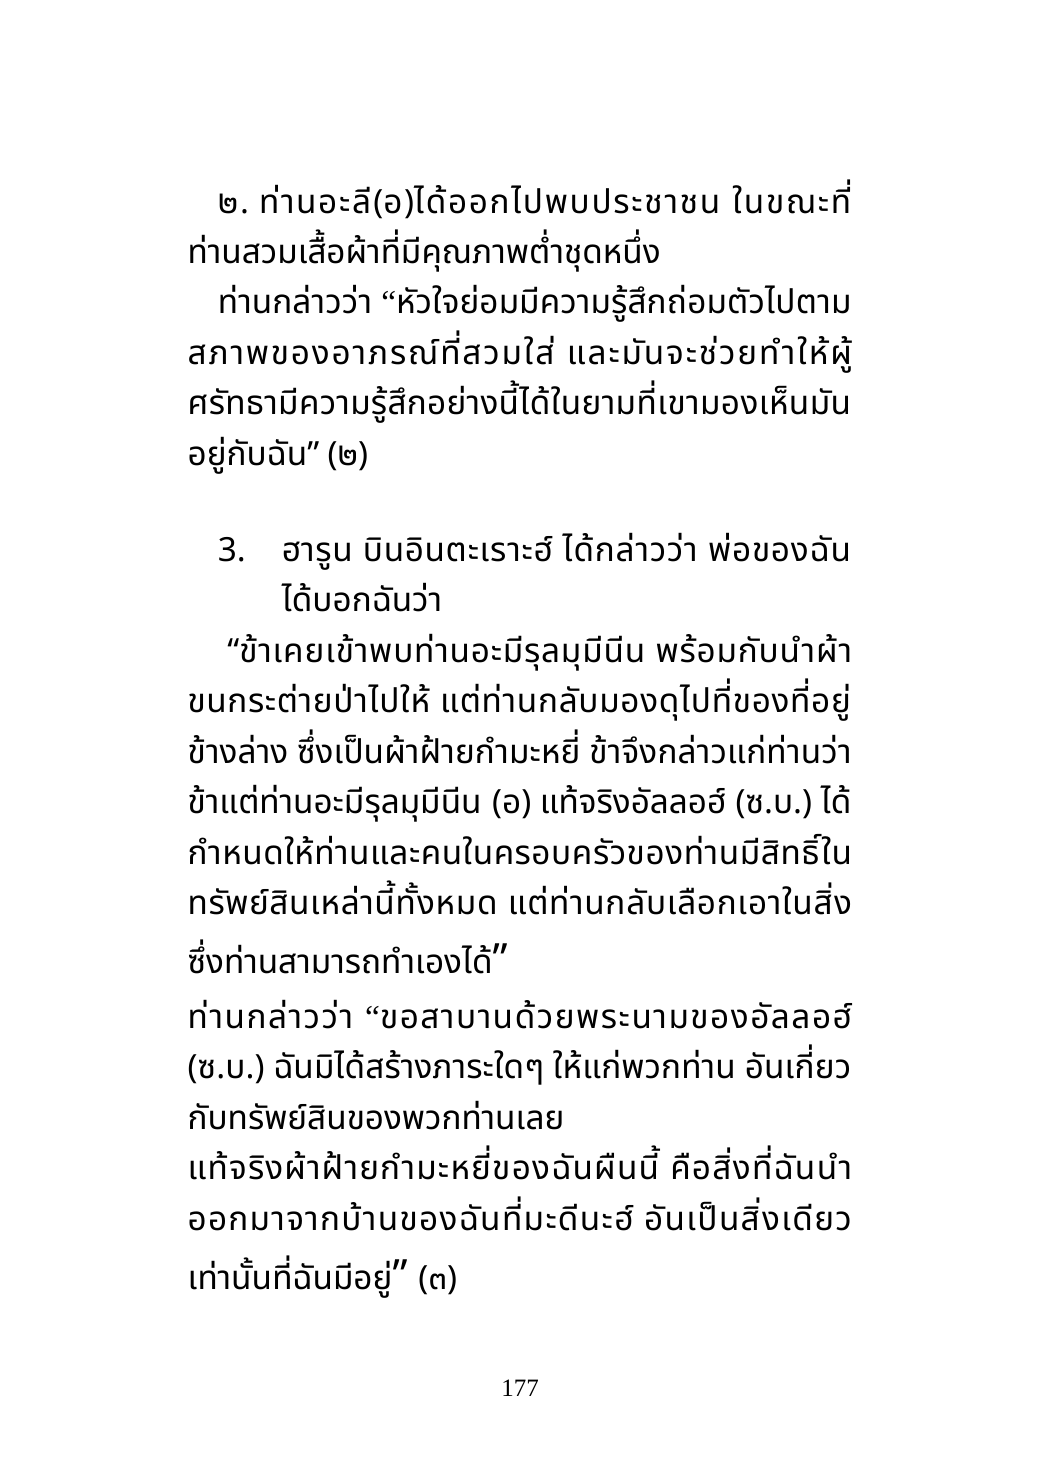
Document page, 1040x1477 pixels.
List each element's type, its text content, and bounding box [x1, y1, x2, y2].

text “ข้าเคยเข้าพบท่านอะมีรุลมุมีนีน พร้อมกับนำผ้าขนกระต่ายป่าไปให้ แต่ท่านกลับมองดุไปที่ของที่อยู่ข้างล่าง ซึ่งเป็นผ้าฝ้ายกำมะหยี่ ข้าจึงกล่าวแก่ท่านว่า ข้าแต่ท่านอะมีรุลมุมีนีน (อ) แท้จริงอัลลอฮ์ (ซ.บ.) ได้กำหนดให้ท่านและคนในครอบครัวของท่านมีสิทธิ์ในทรัพย์สินเหล่านี้ทั้งหมด แต่ท่านกลับเลือกเอาในสิ่งซึ่งท่านสามารถทำเองได้” [187, 627, 852, 993]
text แท้จริงผ้าฝ้ายกำมะหยี่ของฉันผืนนี้ คือสิ่งที่ฉันนำออกมาจากบ้านของฉันที่มะดีนะฮ์ อันเป็นสิ่งเดียวเท่านั้นที่ฉันมีอยู่” (๓) [187, 1144, 852, 1308]
list ฮารูน บินอินตะเราะฮ์ ได้กล่าวว่า พ่อของฉันได้บอกฉันว่า [218, 526, 852, 627]
text ท่านกล่าวว่า “หัวใจย่อมมีความรู้สึกถ่อมตัวไปตามสภาพของอาภรณ์ที่สวมใส่ และมันจะช่วยทำให้ผู้ศรัทธามีความรู้สึกอย่างนี้ได้ในยามที่เขามองเห็นมันอยู่กับฉัน” (๒) [187, 278, 852, 480]
text ท่านกล่าวว่า “ขอสาบานด้วยพระนามของอัลลอฮ์ (ซ.บ.) ฉันมิได้สร้างภาระใดๆ ให้แก่พวกท่าน อันเกี่ยวกับทรัพย์สินของพวกท่านเลย [187, 993, 852, 1144]
text ๒. ท่านอะลี(อ)ได้ออกไปพบประชาชน ในขณะที่ท่านสวมเสื้อผ้าที่มีคุณภาพต่ำชุดหนึ่ง [187, 177, 852, 278]
